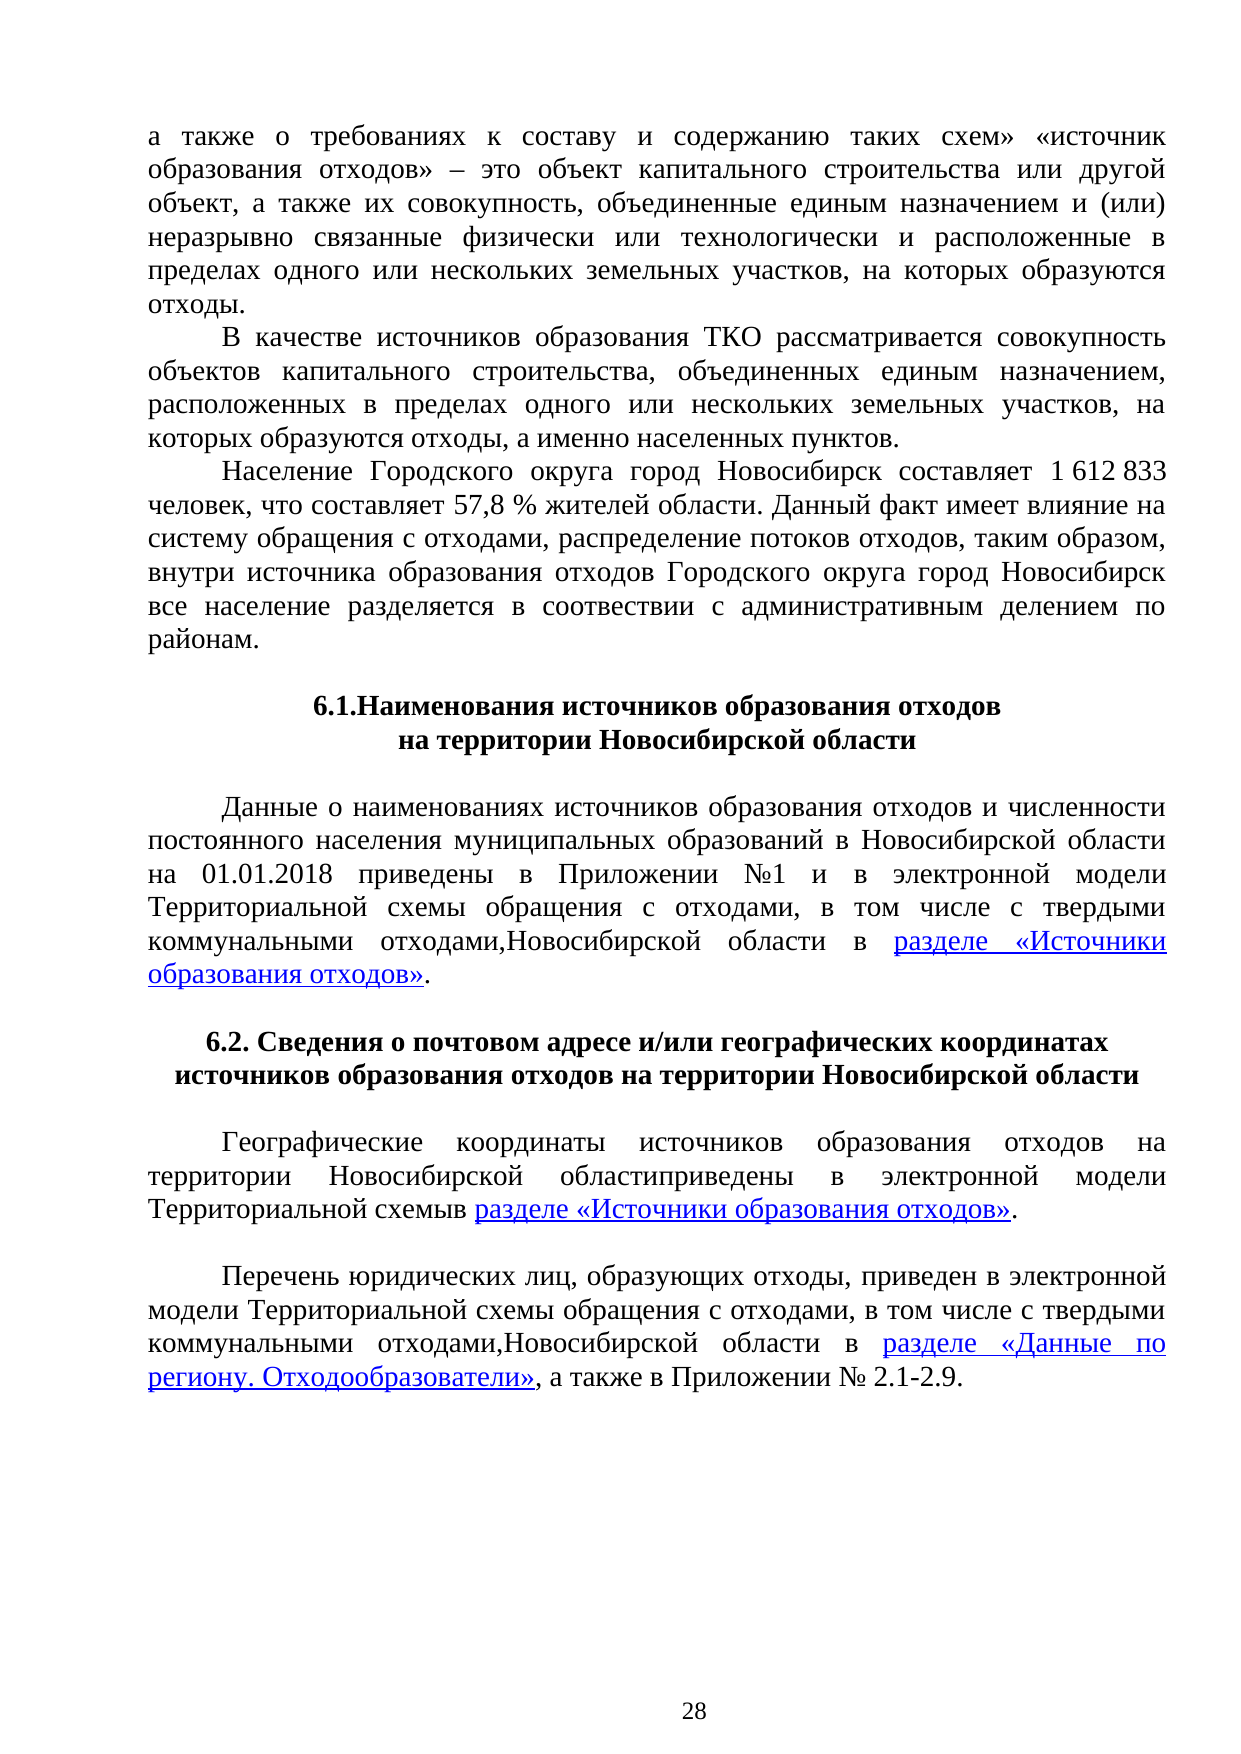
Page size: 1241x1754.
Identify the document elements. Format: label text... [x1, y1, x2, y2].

text 6.2. Сведения о почтовом адресе и/или географических координатах источников образования отходов на территории Новосибирской области [148, 1024, 1167, 1091]
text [148, 118, 1167, 319]
text Географические координаты источников образования отходов на территории Новосибирской областиприведены в электронной модели Территориальной схемыв разделе «Источники образования отходов». [148, 1124, 1167, 1225]
text Население Городского округа город Новосибирск составляет 1 612 833 человек, что составляет 57,8 % жителей области. Данный факт имеет влияние на систему обращения с отходами, распределение потоков отходов, таким образом, внутри источника образования отходов Городского округа город Новосибирск все население разделяется в соотвествии с административным делением по районам. [148, 453, 1167, 655]
text Данные о наименованиях источников образования отходов и численности постоянного населения муниципальных образований в Новосибирской области на 01.01.2018 приведены в Приложении №1 и в электронной модели Территориальной схемы обращения с отходами, в том числе с твердыми коммунальными отходами,Новосибирской области в разделе «Источники образования отходов». [148, 789, 1167, 990]
text В качестве источников образования ТКО рассматривается совокупность объектов капитального строительства, объединенных единым назначением, расположенных в пределах одного или нескольких земельных участков, на которых образуются отходы, а именно населенных пунктов. [148, 319, 1167, 453]
text на территории Новосибирской области [148, 722, 1167, 755]
text Перечень юридических лиц, образующих отходы, приведен в электронной модели Территориальной схемы обращения с отходами, в том числе с твердыми коммунальными отходами,Новосибирской области в разделе «Данные по региону. Отходообразователи», а также в Приложении № 2.1-2.9. [148, 1258, 1167, 1393]
text 6.1.Наименования источников образования отходов [148, 688, 1167, 722]
